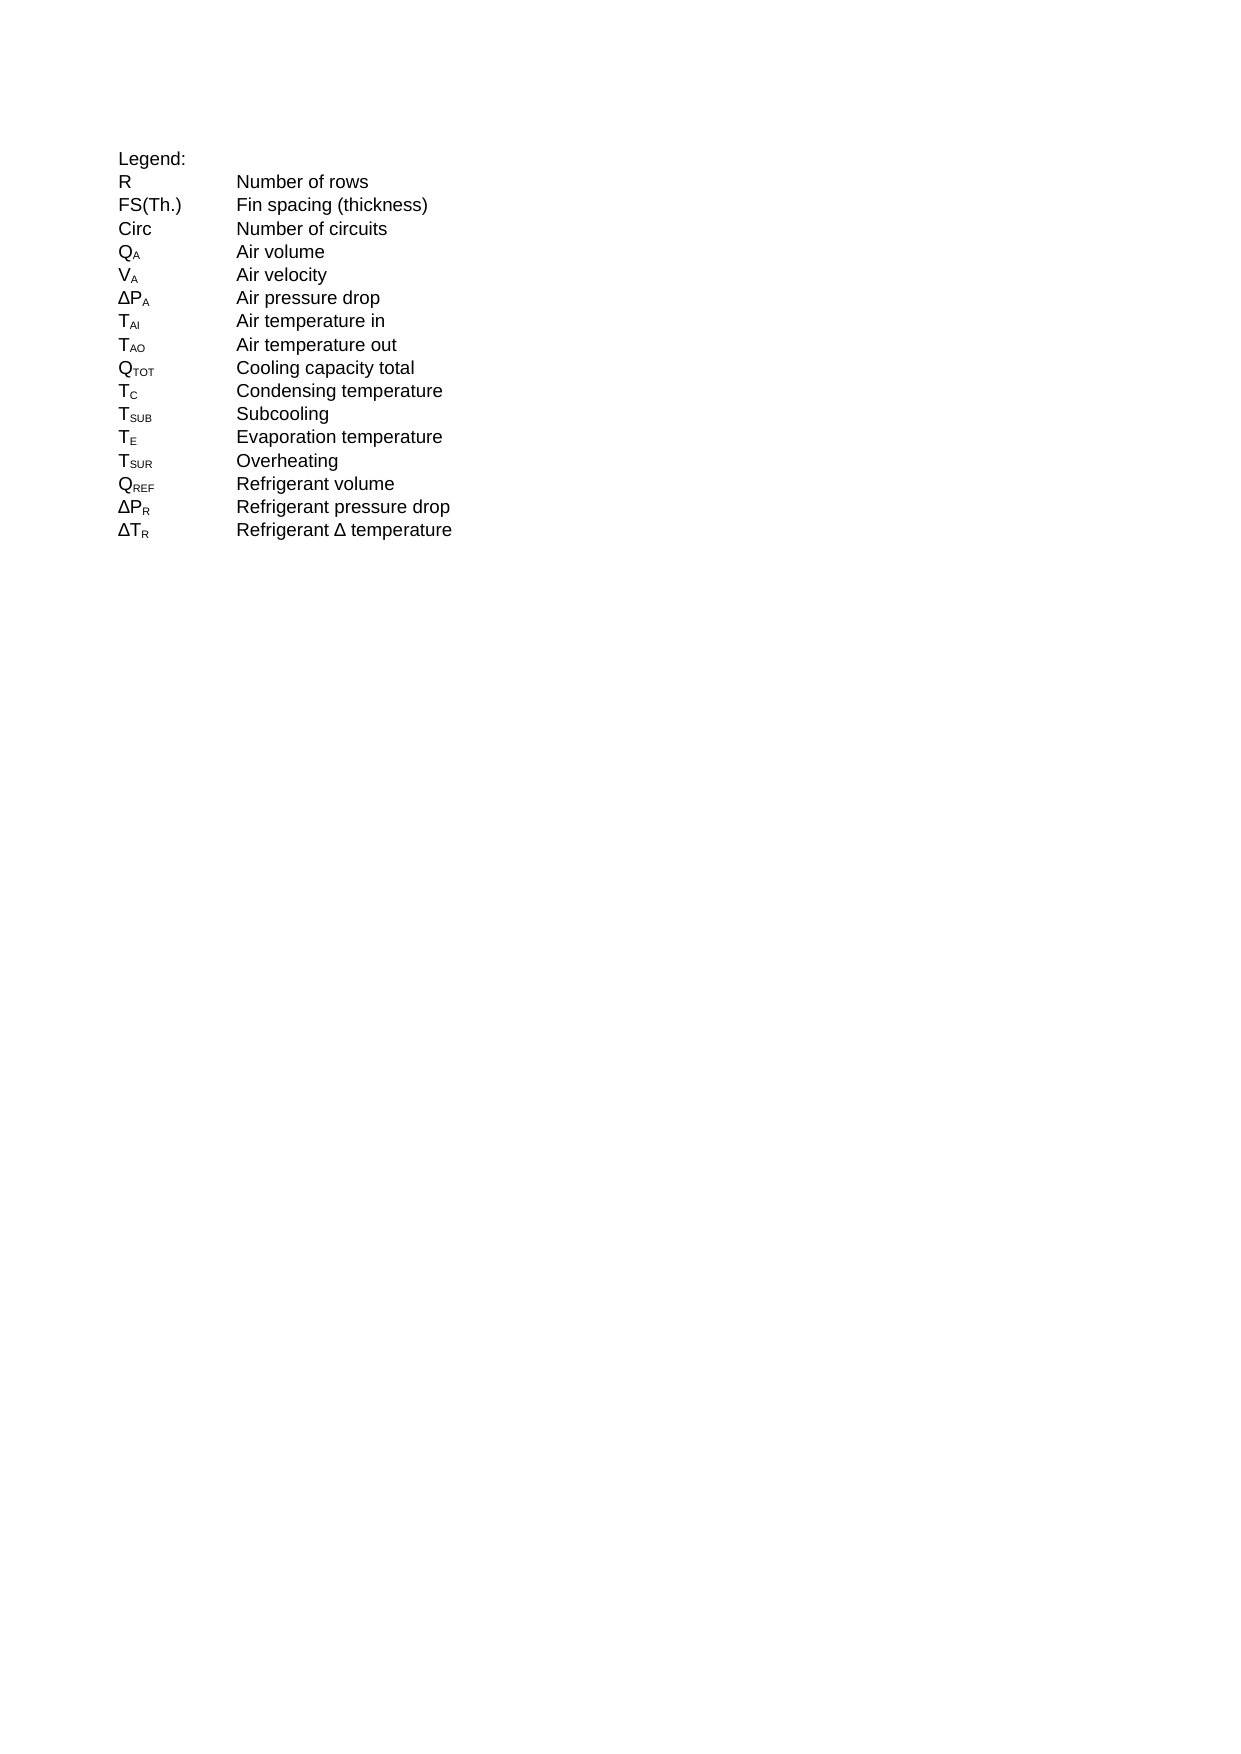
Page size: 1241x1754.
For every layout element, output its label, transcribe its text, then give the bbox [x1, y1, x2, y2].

text Legend: R Number of rows FS(Th.) Fin spacing (thickness) Circ Number of circuits QA Air volume VA Air velocity ∆PA Air pressure drop TAI Air temperature in TAO Air temperature out QTOT Cooling capacity total TC Condensing temperature TSUB Subcooling TE Evaporation temperature TSUR Overheating QREF Refrigerant volume ∆PR Refrigerant pressure drop ∆TR Refrigerant ∆ temperature [118, 148, 1122, 541]
